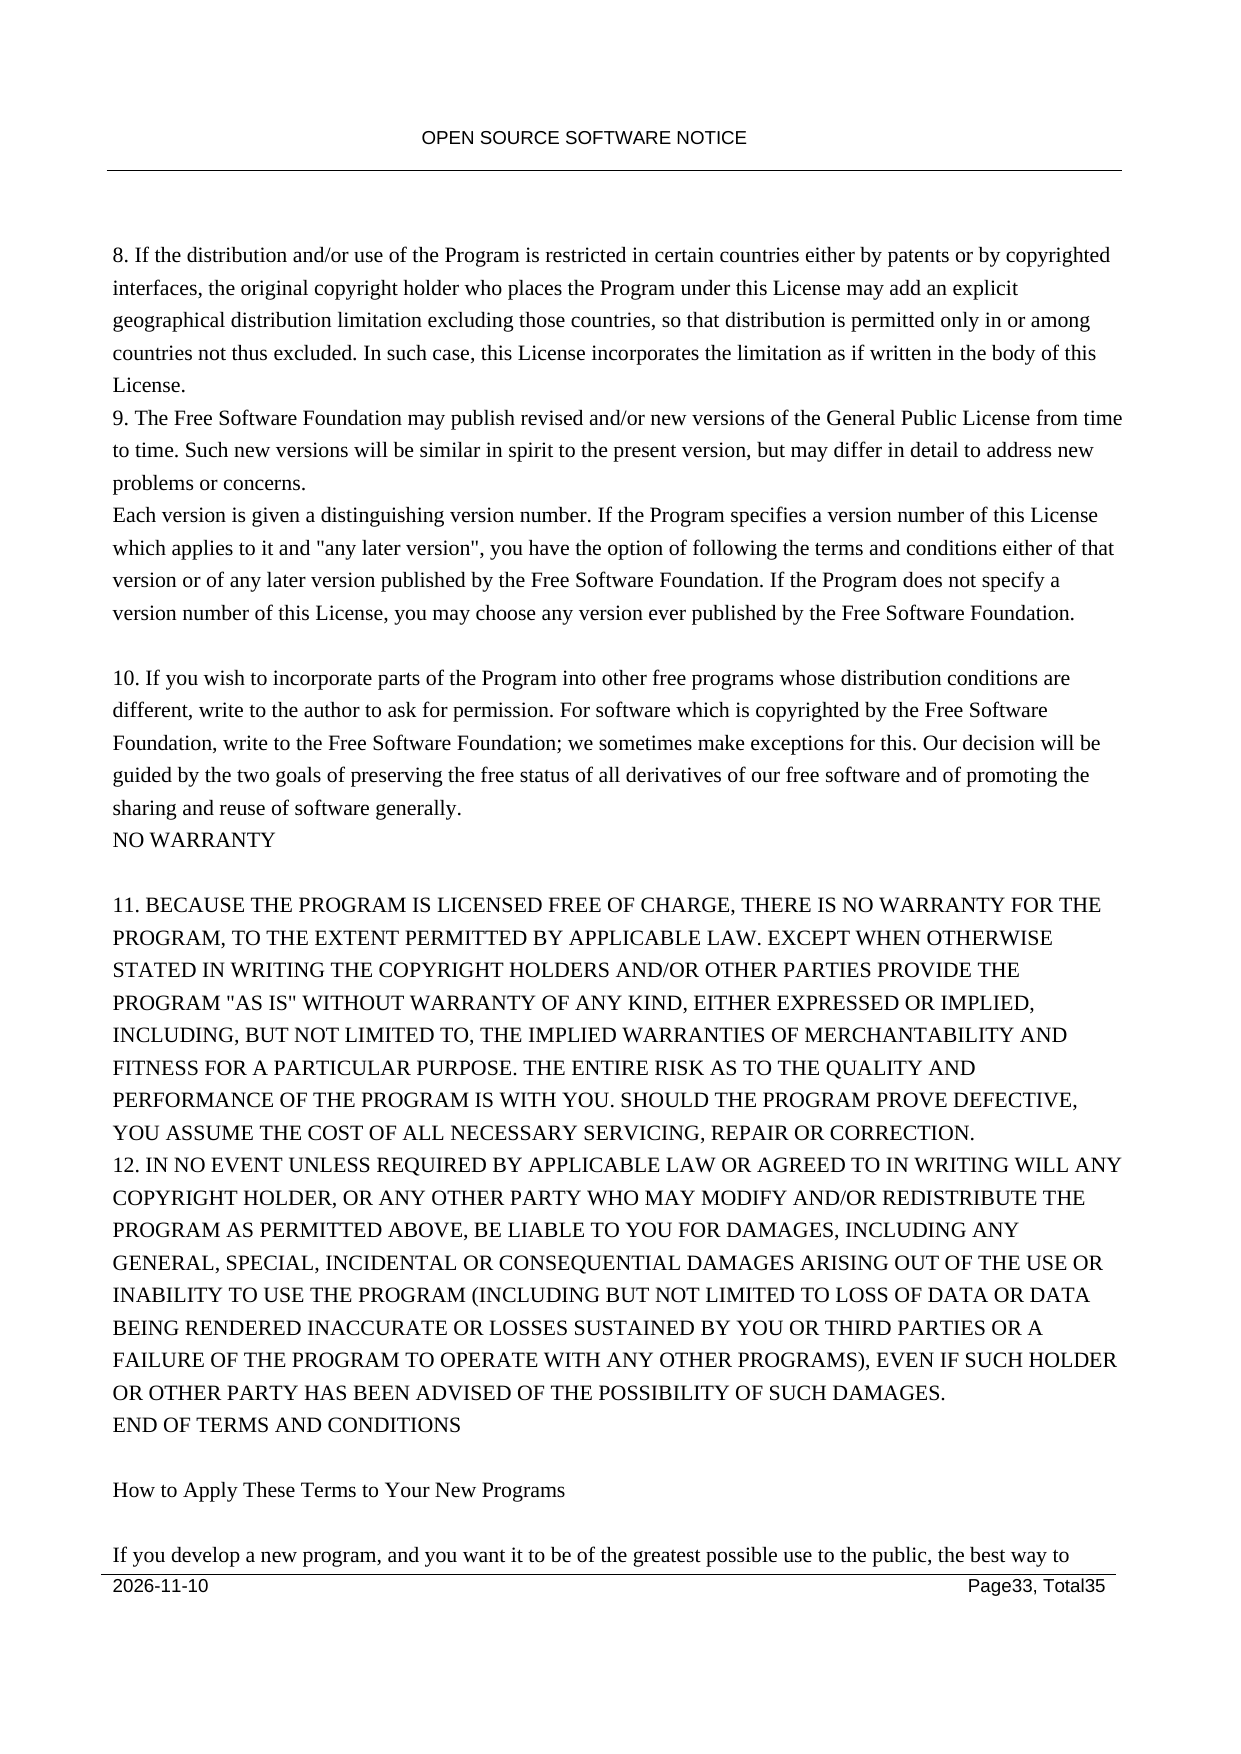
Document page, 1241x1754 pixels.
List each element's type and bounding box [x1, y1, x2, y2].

text [112, 206, 1128, 1571]
